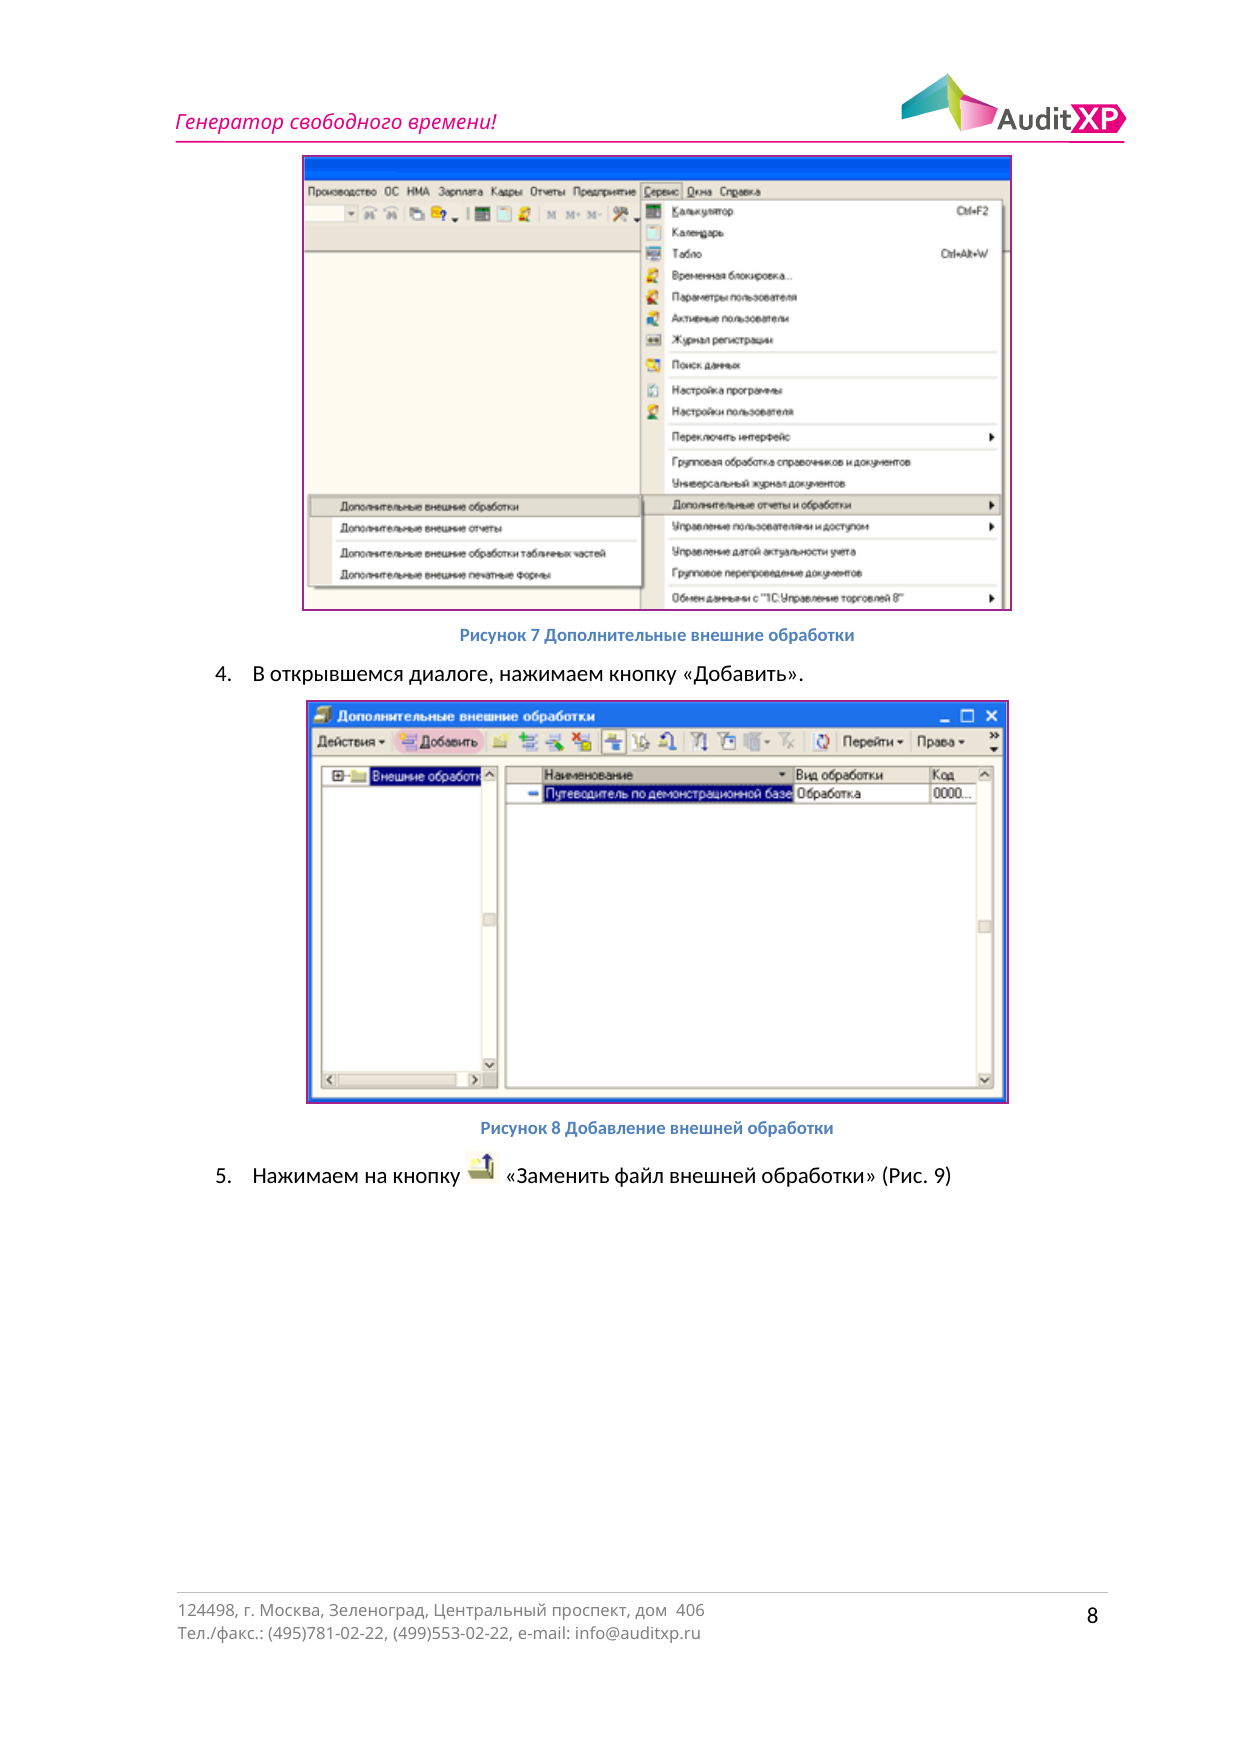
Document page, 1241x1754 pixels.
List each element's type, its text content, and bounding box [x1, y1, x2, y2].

text Рисунок 7 Дополнительные внешние обработки [177, 624, 1137, 647]
picture [308, 702, 1007, 1102]
picture [304, 157, 1010, 609]
list Нажимаем на кнопку «Заменить файл внешней обработки» (Рис. 9) [215, 1152, 1137, 1189]
text Рисунок 8 Добавление внешней обработки [177, 1116, 1137, 1139]
picture [465, 1151, 500, 1184]
list В открывшемся диалоге, нажимаем кнопку «Добавить». [215, 659, 1137, 687]
